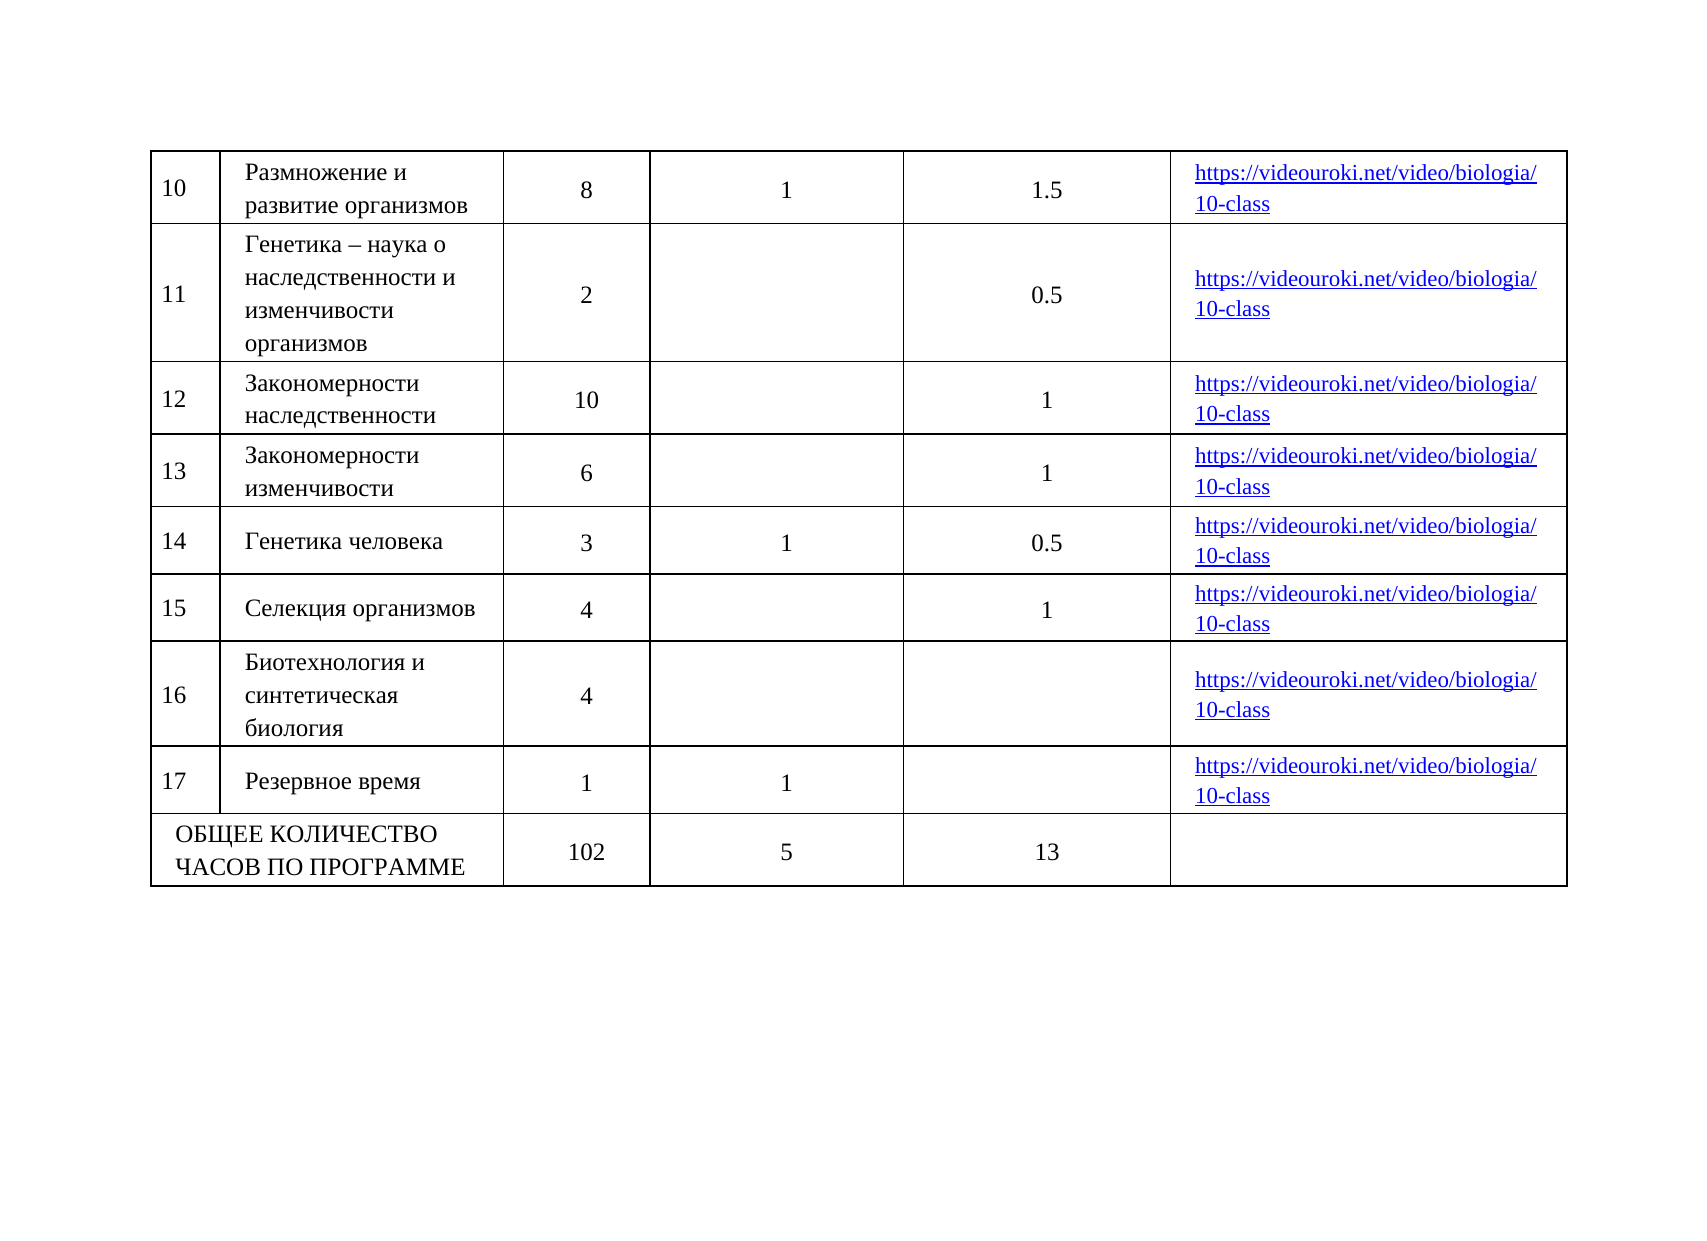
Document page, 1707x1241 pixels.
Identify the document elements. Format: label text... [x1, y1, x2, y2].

table_cell 10 [504, 362, 649, 433]
table_cell 1.5 [904, 152, 1170, 222]
table_cell 10 [152, 152, 219, 222]
table_cell 12 [152, 362, 219, 433]
table_cell 17 [152, 747, 219, 813]
table_cell 1 [904, 435, 1170, 506]
table_cell [1171, 814, 1566, 885]
table_cell [904, 747, 1170, 813]
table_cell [1171, 152, 1566, 222]
table_cell [651, 224, 903, 361]
table_cell Биотехнология и синтетическая биология [221, 642, 503, 745]
table_cell Генетика человека [221, 507, 503, 573]
table_cell Закономерности наследственности [221, 362, 503, 433]
table_cell https://videouroki.net/video/biologia/10-class [1171, 362, 1566, 433]
table_cell 0.5 [904, 507, 1170, 573]
table_cell 13 [152, 435, 219, 506]
table_cell 2 [504, 224, 649, 361]
table_cell [904, 642, 1170, 745]
table_cell 0.5 [904, 224, 1170, 361]
table_cell [651, 435, 903, 506]
table_cell 1 [504, 747, 649, 813]
table_cell 5 [651, 814, 903, 885]
table_cell https://videouroki.net/video/biologia/10-class [1171, 747, 1566, 813]
table_cell 1 [904, 575, 1170, 640]
table_cell 6 [504, 435, 649, 506]
table_cell [651, 642, 903, 745]
table_cell 13 [904, 814, 1170, 885]
table_cell Размножение и развитие организмов [221, 152, 503, 222]
table_cell 1 [651, 507, 903, 573]
table_cell 1 [651, 152, 903, 222]
table_cell Генетика – наука о наследственности и изменчивости организмов [221, 224, 503, 361]
table_cell Селекция организмов [221, 575, 503, 640]
table_cell 3 [504, 507, 649, 573]
table_cell https://videouroki.net/video/biologia/10-class [1171, 642, 1566, 745]
table_cell Резервное время [221, 747, 503, 813]
table_cell 16 [152, 642, 219, 745]
table_cell [651, 362, 903, 433]
table_cell 14 [152, 507, 219, 573]
table_cell Закономерности изменчивости [221, 435, 503, 506]
table_cell 4 [504, 642, 649, 745]
table_cell https://videouroki.net/video/biologia/10-class [1171, 575, 1566, 640]
table_cell ОБЩЕЕ КОЛИЧЕСТВО ЧАСОВ ПО ПРОГРАММЕ [152, 814, 503, 885]
table_cell 1 [651, 747, 903, 813]
table_cell 102 [504, 814, 649, 885]
table_cell [651, 575, 903, 640]
table_cell https://videouroki.net/video/biologia/10-class [1171, 435, 1566, 506]
table_cell https://videouroki.net/video/biologia/10-class [1171, 507, 1566, 573]
table_cell 8 [504, 152, 649, 222]
table_cell 15 [152, 575, 219, 640]
table_cell 11 [152, 224, 219, 361]
table_cell 1 [904, 362, 1170, 433]
table_cell 4 [504, 575, 649, 640]
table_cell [1171, 224, 1566, 361]
